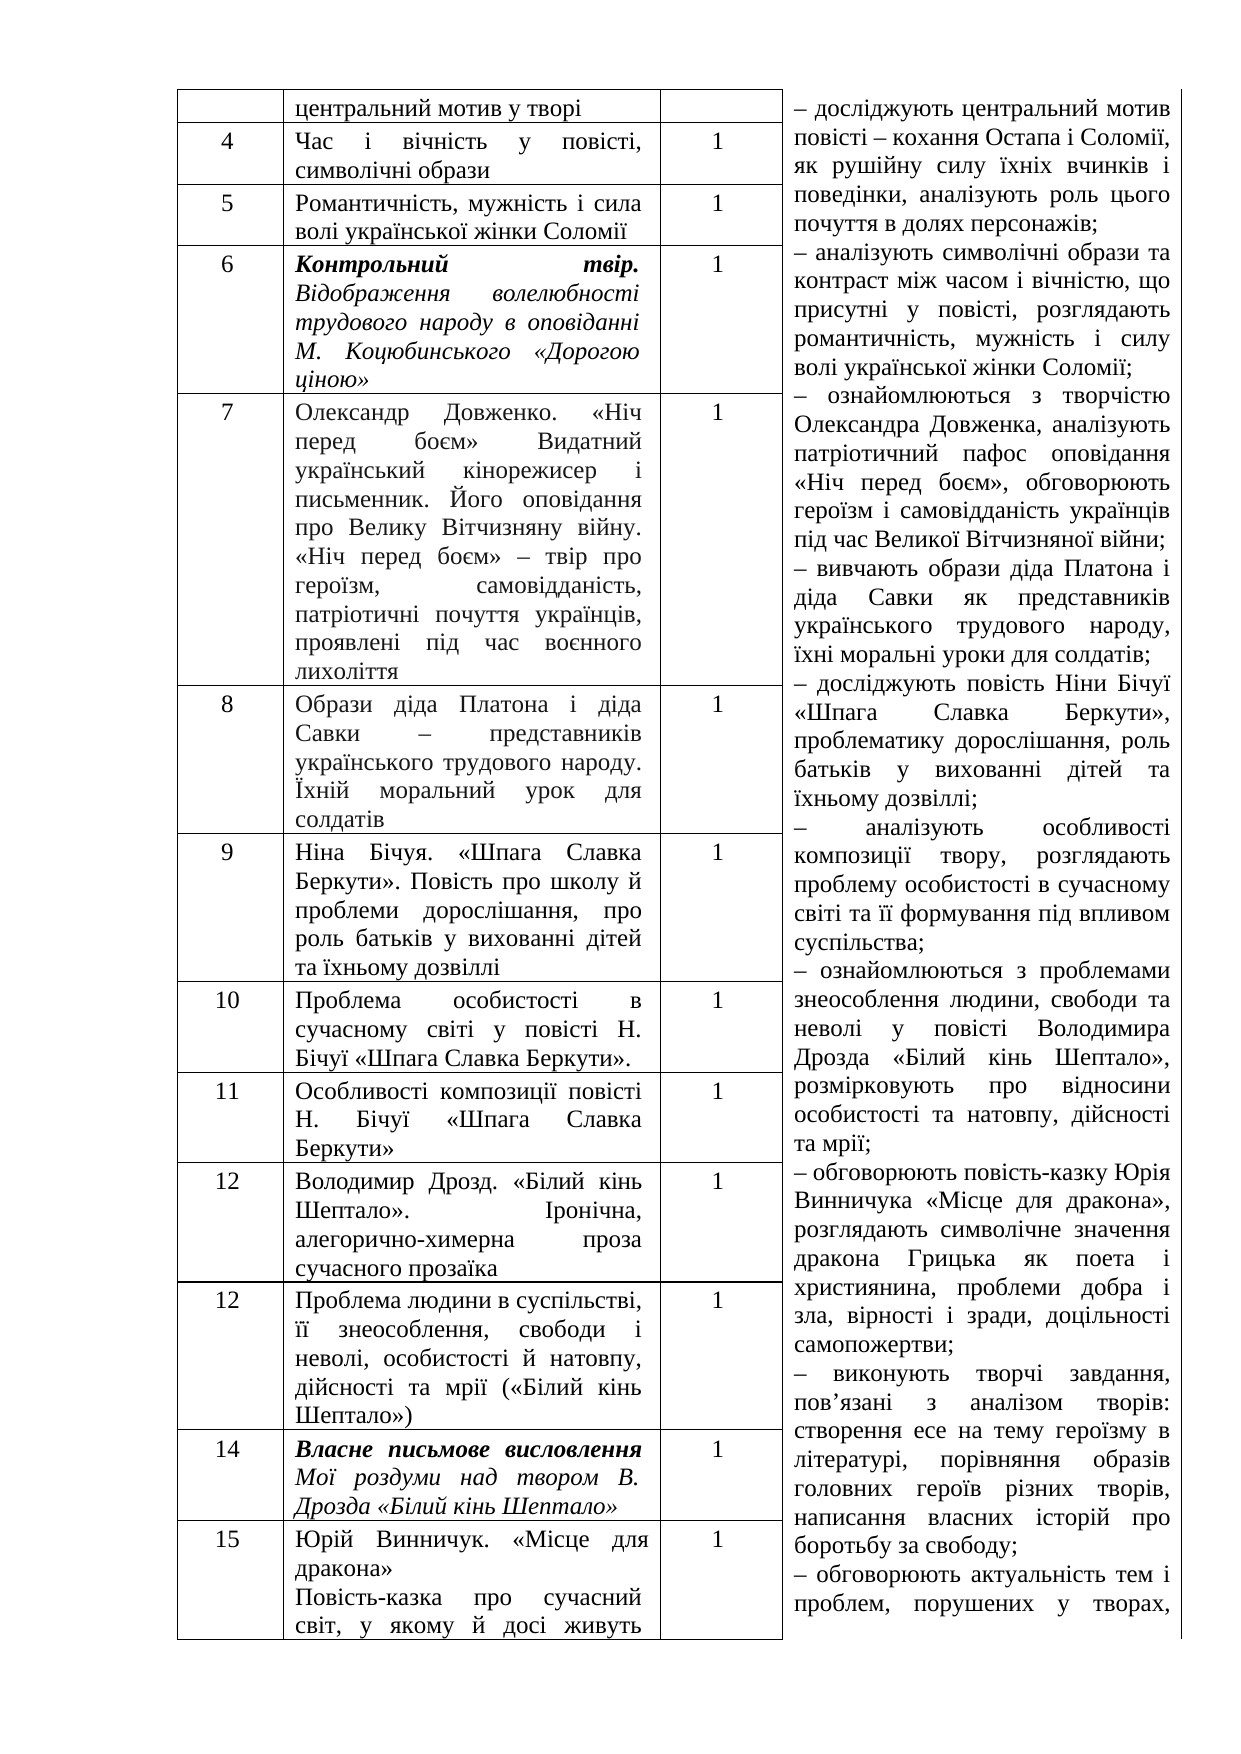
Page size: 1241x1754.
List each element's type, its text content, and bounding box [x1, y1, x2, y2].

table_cell 4 [178, 123, 283, 183]
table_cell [284, 90, 660, 122]
table_cell Володимир Дрозд. «Білий кінь Шептало». Іронічна, алегорично-химерна проза сучасного прозаїка [284, 1163, 660, 1281]
table_cell 14 [178, 1430, 283, 1520]
table_cell Час і вічність у повісті, символічні образи [284, 123, 660, 183]
table_cell Особливості композиції повісті Н. Бічуї «Шпага Славка Беркути» [284, 1073, 660, 1162]
table_cell 1 [661, 185, 782, 245]
table_cell Проблема особистості в сучасному світі у повісті Н. Бічуї «Шпага Славка Беркути». [284, 982, 660, 1072]
table_cell Олександр Довженко. «Ніч перед боєм» Видатний український кінорежисер і письменник. Його оповідання про Велику Вітчизняну війну. «Ніч перед боєм» – твір про героїзм, самовідданість, патріотичні почуття українців, проявлені під час воєнного лихоліття [284, 394, 660, 685]
table_cell Контрольний твір. Відображення волелюбності трудового народу в оповіданні М. Коцюбинського «Дорогою ціною» [284, 246, 660, 393]
table_cell 9 [178, 834, 283, 981]
table_cell 1 [661, 1430, 782, 1520]
table_cell 1 [661, 982, 782, 1072]
table_cell 1 [661, 123, 782, 183]
table_cell 12 [178, 1163, 283, 1281]
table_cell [284, 1521, 660, 1639]
table_cell 15 [178, 1521, 283, 1639]
table_cell 1 [661, 90, 782, 122]
table_cell 8 [178, 686, 283, 833]
table_cell 12 [178, 1283, 283, 1429]
table_cell 1 [661, 686, 782, 833]
table_cell Власне письмове висловлення Мої роздуми над твором В. Дрозда «Білий кінь Шептало» [284, 1430, 660, 1520]
table_cell Проблема людини в суспільстві, її знеособлення, свободи і неволі, особистості й натовпу, дійсності та мрії («Білий кінь Шептало») [284, 1283, 660, 1429]
table_cell 1 [661, 1163, 782, 1281]
table_cell 1 [661, 1283, 782, 1429]
table_cell Ніна Бічуя. «Шпага Славка Беркути». Повість про школу й проблеми дорослішання, про роль батьків у вихованні дітей та їхньому дозвіллі [284, 834, 660, 981]
table_cell Романтичність, мужність і сила волі української жінки Соломії [284, 185, 660, 245]
table_cell 1 [661, 394, 782, 685]
table_cell 3 [178, 90, 283, 122]
table_cell 5 [178, 185, 283, 245]
table_cell 1 [661, 246, 782, 393]
table_cell 11 [178, 1073, 283, 1162]
table_cell 6 [178, 246, 283, 393]
table_cell 10 [178, 982, 283, 1072]
table_cell Образи діда Платона і діда Савки – представників українського трудового народу. Їхній моральний урок для солдатів [284, 686, 660, 833]
table_cell 1 [661, 834, 782, 981]
table_cell 1 [661, 1073, 782, 1162]
table_cell 1 [661, 1521, 782, 1639]
table_cell 7 [178, 394, 283, 685]
